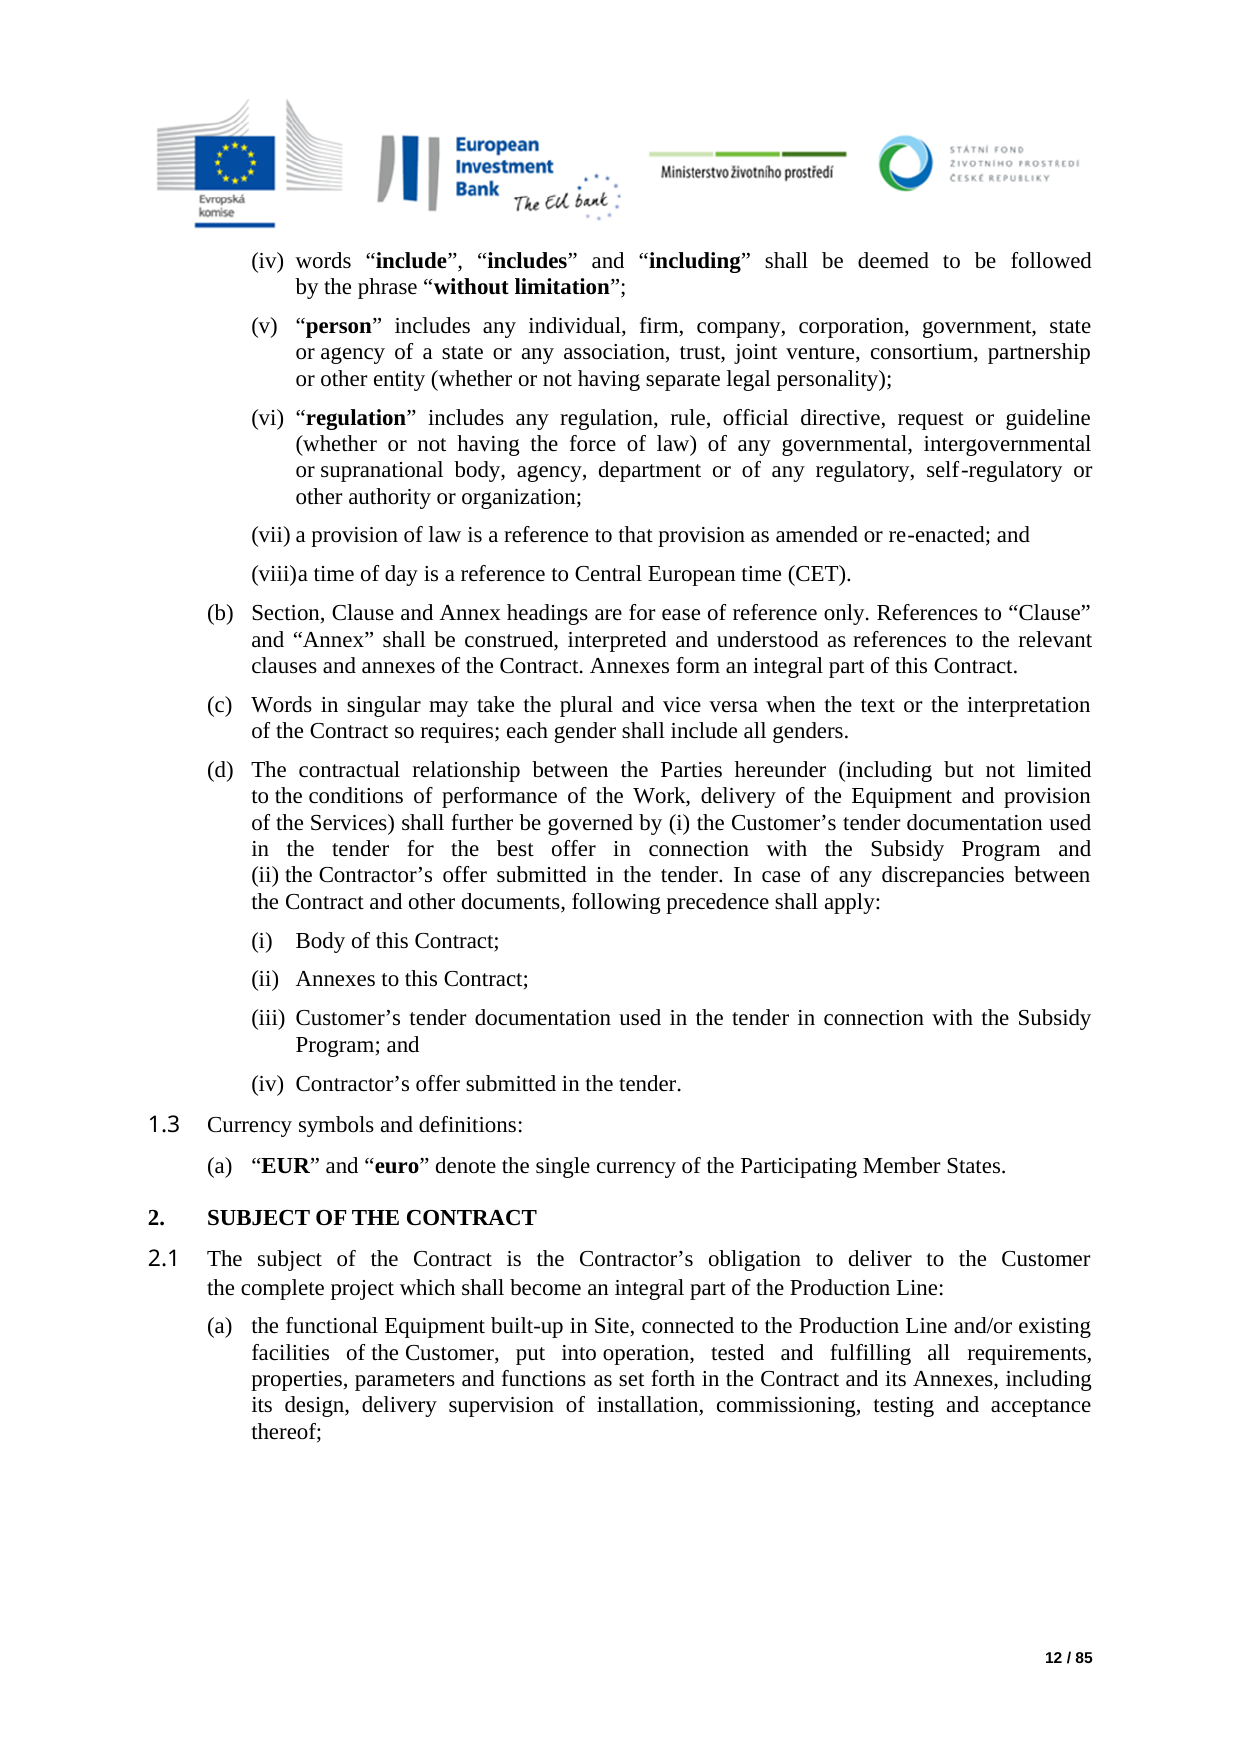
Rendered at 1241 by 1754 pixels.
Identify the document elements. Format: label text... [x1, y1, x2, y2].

text Section, Clause and Annex headings are for ease of reference only. References to “Clause” and “Annex” shall be construed, interpreted and understood as references to the relevant clauses and annexes of the Contract. Annexes form an integral part of this Contract. [207, 599, 1092, 678]
text the functional Equipment built-up in Site, connected to the Production Line and/or existing facilities of the Customer, put into operation, tested and fulfilling all requirements, properties, parameters and functions as set forth in the Contract and its Annexes, including its design, delivery supervision of installation, commissioning, testing and acceptance thereof; [207, 1312, 1092, 1444]
text “regulation” includes any regulation, rule, official directive, request or guideline (whether or not having the force of law) of any governmental, intergovernmental or supranational body, agency, department or of any regulatory, self-regulatory or other authority or organization; [251, 404, 1092, 509]
text Contractor’s offer submitted in the tender. [251, 1069, 1092, 1096]
subtitle Subject of the contract [148, 1203, 1092, 1230]
text Customer’s tender documentation used in the tender in connection with the Subsidy Program; and [251, 1004, 1092, 1057]
text The contractual relationship between the Parties hereunder (including but not limited to the conditions of performance of the Work, delivery of the Equipment and provision of the Services) shall further be governed by (i) the Customer’s tender documentation used in the tender for the best offer in connection with the Subsidy Program and (ii) the Contractor’s offer submitted in the tender. In case of any discrepancies between the Contract and other documents, following precedence shall apply: [207, 756, 1092, 914]
text “person” includes any individual, firm, company, corporation, government, state or agency of a state or any association, trust, joint venture, consortium, partnership or other entity (whether or not having separate legal personality); [251, 312, 1092, 391]
text Annexes to this Contract; [251, 966, 1092, 992]
text The subject of the Contract is the Contractor’s obligation to deliver to the Customer the complete project which shall become an integral part of the Production Line: [148, 1242, 1092, 1300]
list Currency symbols and definitions: [148, 1108, 1092, 1140]
text a time of day is a reference to Central European time (CET). [251, 560, 1092, 587]
text a provision of law is a reference to that provision as amended or re-enacted; and [251, 522, 1092, 548]
picture [147, 87, 1093, 235]
text words “include”, “includes” and “including” shall be deemed to be followed by the phrase “without limitation”; [251, 247, 1092, 299]
text Words in singular may take the plural and vice versa when the text or the interpretation of the Contract so requires; each gender shall include all genders. [207, 691, 1092, 743]
text “EUR” and “euro” denote the single currency of the Participating Member States. [207, 1152, 1092, 1178]
text Body of this Contract; [251, 927, 1092, 953]
